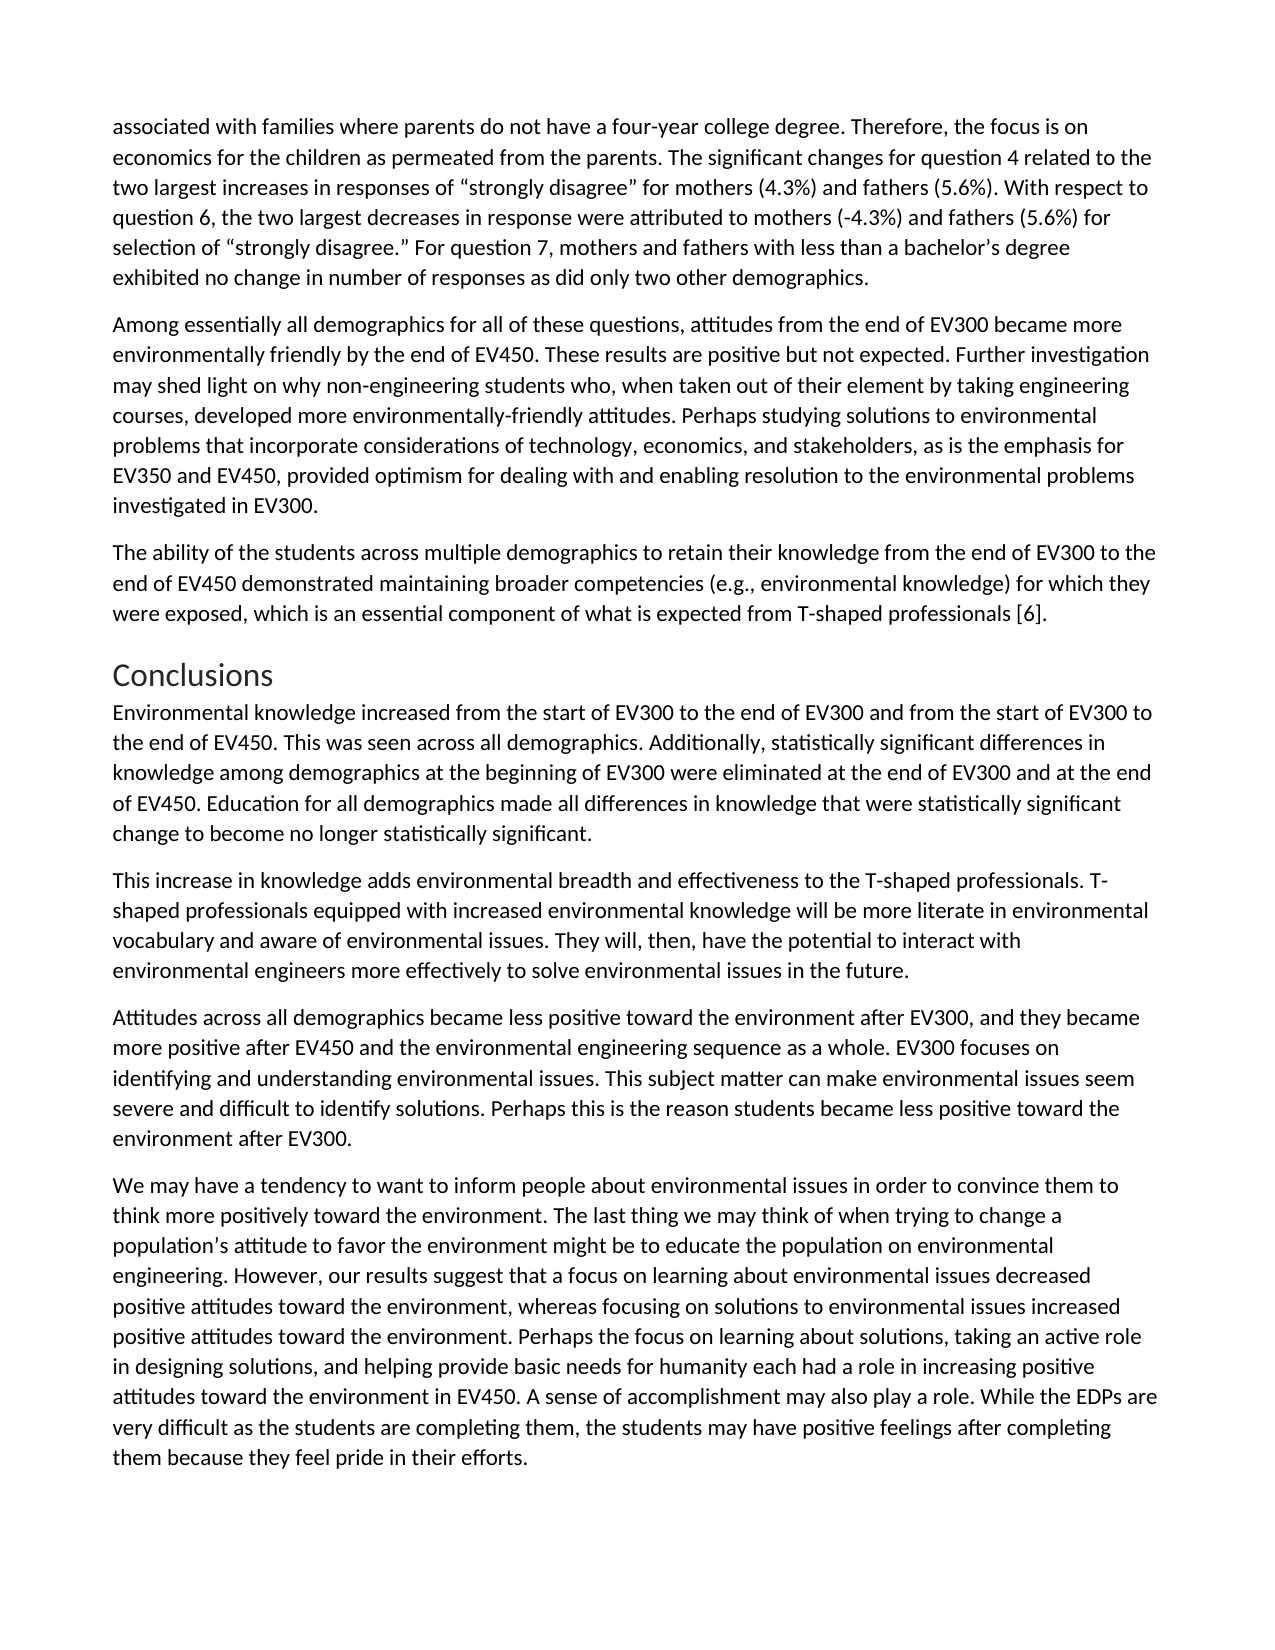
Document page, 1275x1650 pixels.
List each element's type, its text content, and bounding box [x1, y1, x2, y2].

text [112, 112, 1162, 292]
text The ability of the students across multiple demographics to retain their knowledge from the end of EV300 to the end of EV450 demonstrated maintaining broader competencies (e.g., environmental knowledge) for which they were exposed, which is an essential component of what is expected from T-shaped professionals [6]. [112, 538, 1162, 627]
text Attitudes across all demographics became less positive toward the environment after EV300, and they became more positive after EV450 and the environmental engineering sequence as a whole. EV300 focuses on identifying and understanding environmental issues. This subject matter can make environmental issues seem severe and difficult to identify solutions. Perhaps this is the reason students became less positive toward the environment after EV300. [112, 1003, 1162, 1152]
text We may have a tendency to want to inform people about environmental issues in order to convince them to think more positively toward the environment. The last thing we may think of when trying to change a population’s attitude to favor the environment might be to educate the population on environmental engineering. However, our results suggest that a focus on learning about environmental issues decreased positive attitudes toward the environment, whereas focusing on solutions to environmental issues increased positive attitudes toward the environment. Perhaps the focus on learning about solutions, taking an active role in designing solutions, and helping provide basic needs for humanity each had a role in increasing positive attitudes toward the environment in EV450. A sense of accomplishment may also play a role. While the EDPs are very difficult as the students are completing them, the students may have positive feelings after completing them because they feel pride in their efforts. [112, 1171, 1162, 1471]
text Environmental knowledge increased from the start of EV300 to the end of EV300 and from the start of EV300 to the end of EV450. This was seen across all demographics. Additionally, statistically significant differences in knowledge among demographics at the beginning of EV300 were eliminated at the end of EV300 and at the end of EV450. Education for all demographics made all differences in knowledge that were statistically significant change to become no longer statistically significant. [112, 698, 1162, 847]
text This increase in knowledge adds environmental breadth and effectiveness to the T-shaped professionals. T-shaped professionals equipped with increased environmental knowledge will be more literate in environmental vocabulary and aware of environmental issues. They will, then, have the potential to interact with environmental engineers more effectively to solve environmental issues in the future. [112, 866, 1162, 984]
subtitle Conclusions [112, 654, 1162, 695]
text Among essentially all demographics for all of these questions, attitudes from the end of EV300 became more environmentally friendly by the end of EV450. These results are positive but not expected. Further investigation may shed light on why non-engineering students who, when taken out of their element by taking engineering courses, developed more environmentally-friendly attitudes. Perhaps studying solutions to environmental problems that incorporate considerations of technology, economics, and stakeholders, as is the emphasis for EV350 and EV450, provided optimism for dealing with and enabling resolution to the environmental problems investigated in EV300. [112, 310, 1162, 520]
